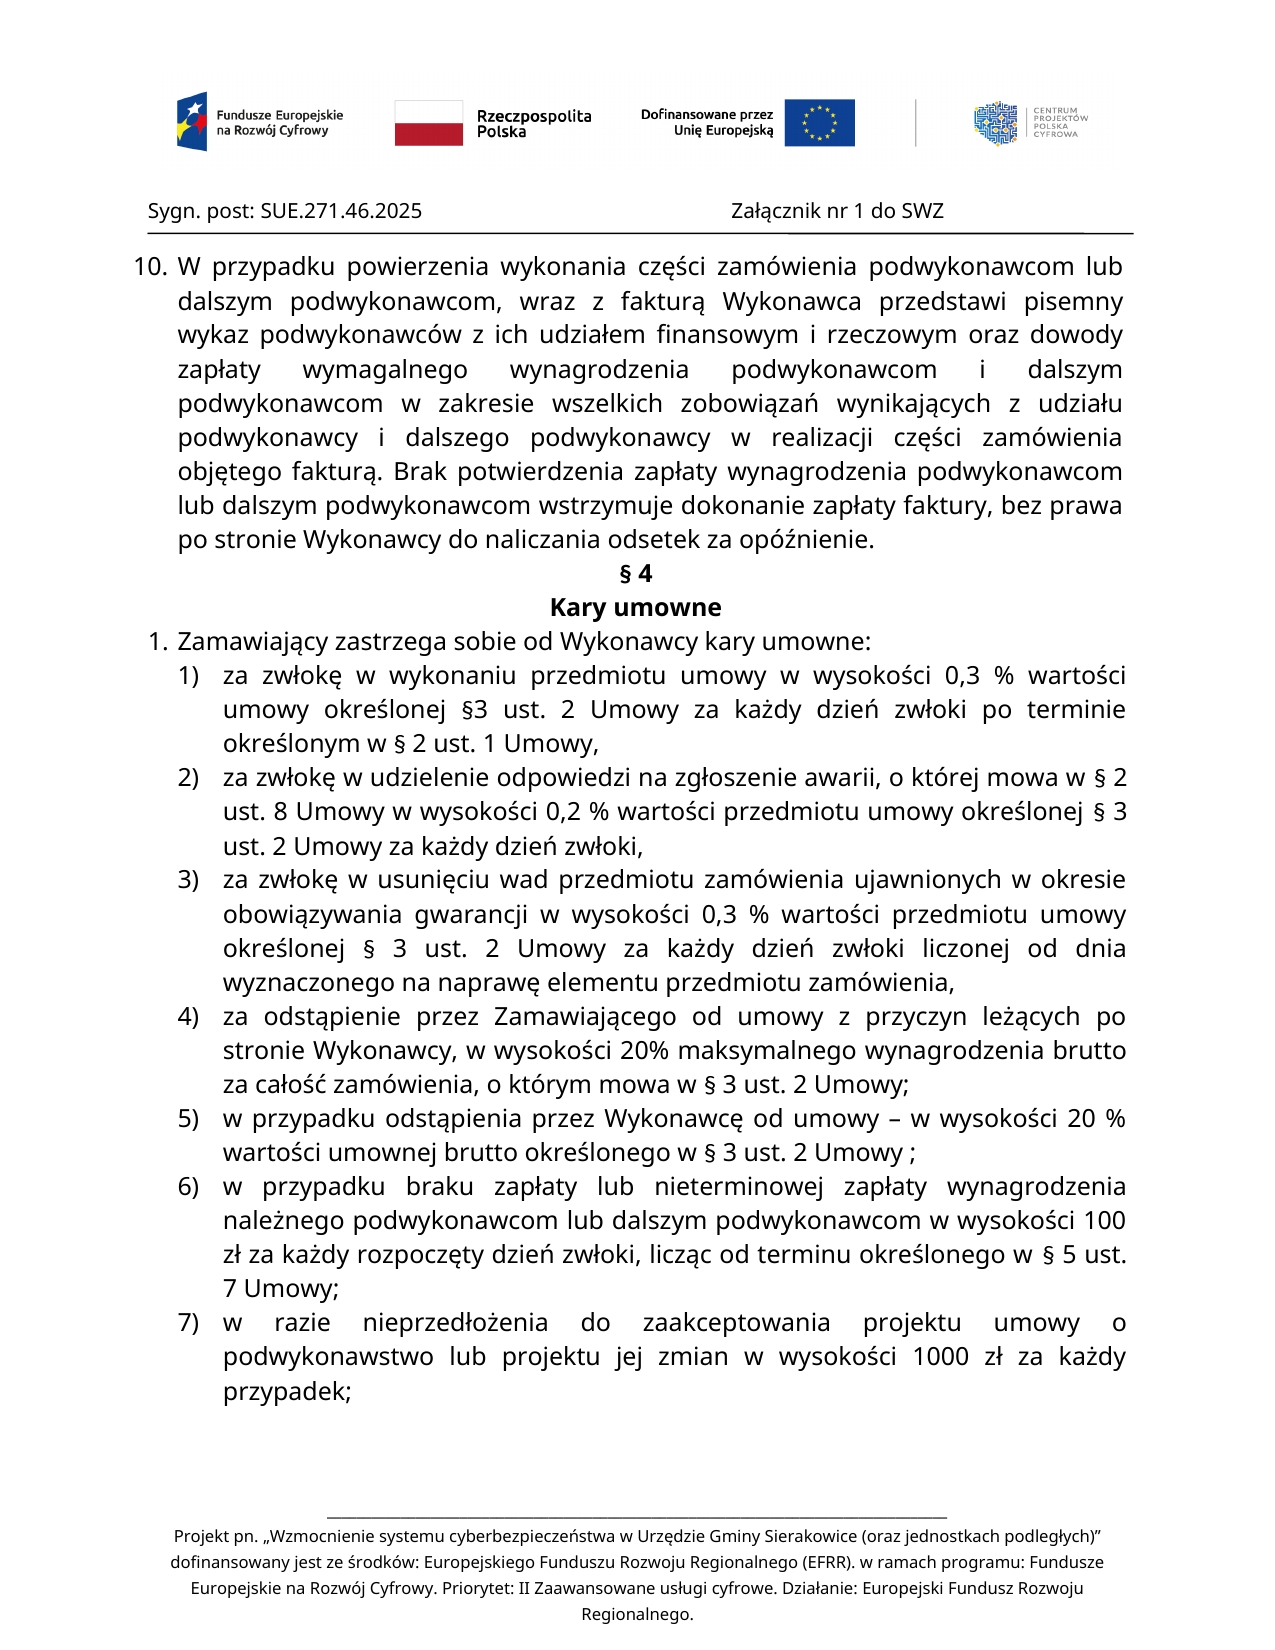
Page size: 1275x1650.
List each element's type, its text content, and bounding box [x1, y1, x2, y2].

list za zwłokę w wykonaniu przedmiotu umowy w wysokości 0,3 % wartości umowy określonej §3 ust. 2 Umowy za każdy dzień zwłoki po terminie określonym w § 2 ust. 1 Umowy, [177, 658, 1127, 760]
picture [157, 71, 1118, 171]
list Zamawiający zastrzega sobie od Wykonawcy kary umowne: [148, 624, 1127, 658]
text Kary umowne [148, 590, 1124, 624]
text § 4 [148, 556, 1124, 590]
list w przypadku braku zapłaty lub nieterminowej zapłaty wynagrodzenia należnego podwykonawcom lub dalszym podwykonawcom w wysokości 100 zł za każdy rozpoczęty dzień zwłoki, licząc od terminu określonego w § 5 ust. 7 Umowy; [177, 1169, 1127, 1305]
list za zwłokę w udzielenie odpowiedzi na zgłoszenie awarii, o której mowa w § 2 ust. 8 Umowy w wysokości 0,2 % wartości przedmiotu umowy określonej § 3 ust. 2 Umowy za każdy dzień zwłoki, [177, 760, 1127, 862]
list w razie nieprzedłożenia do zaakceptowania projektu umowy o podwykonawstwo lub projektu jej zmian w wysokości 1000 zł za każdy przypadek; [177, 1305, 1127, 1407]
list za zwłokę w usunięciu wad przedmiotu zamówienia ujawnionych w okresie obowiązywania gwarancji w wysokości 0,3 % wartości przedmiotu umowy określonej § 3 ust. 2 Umowy za każdy dzień zwłoki liczonej od dnia wyznaczonego na naprawę elementu przedmiotu zamówienia, [177, 862, 1127, 998]
list za odstąpienie przez Zamawiającego od umowy z przyczyn leżących po stronie Wykonawcy, w wysokości 20% maksymalnego wynagrodzenia brutto za całość zamówienia, o którym mowa w § 3 ust. 2 Umowy; [177, 998, 1127, 1101]
list w przypadku odstąpienia przez Wykonawcę od umowy – w wysokości 20 % wartości umownej brutto określonego w § 3 ust. 2 Umowy ; [177, 1101, 1127, 1169]
list W przypadku powierzenia wykonania części zamówienia podwykonawcom lub dalszym podwykonawcom, wraz z fakturą Wykonawca przedstawi pisemny wykaz podwykonawców z ich udziałem finansowym i rzeczowym oraz dowody zapłaty wymagalnego wynagrodzenia podwykonawcom i dalszym podwykonawcom w zakresie wszelkich zobowiązań wynikających z udziału podwykonawcy i dalszego podwykonawcy w realizacji części zamówienia objętego fakturą. Brak potwierdzenia zapłaty wynagrodzenia podwykonawcom lub dalszym podwykonawcom wstrzymuje dokonanie zapłaty faktury, bez prawa po stronie Wykonawcy do naliczania odsetek za opóźnienie. [133, 249, 1124, 556]
